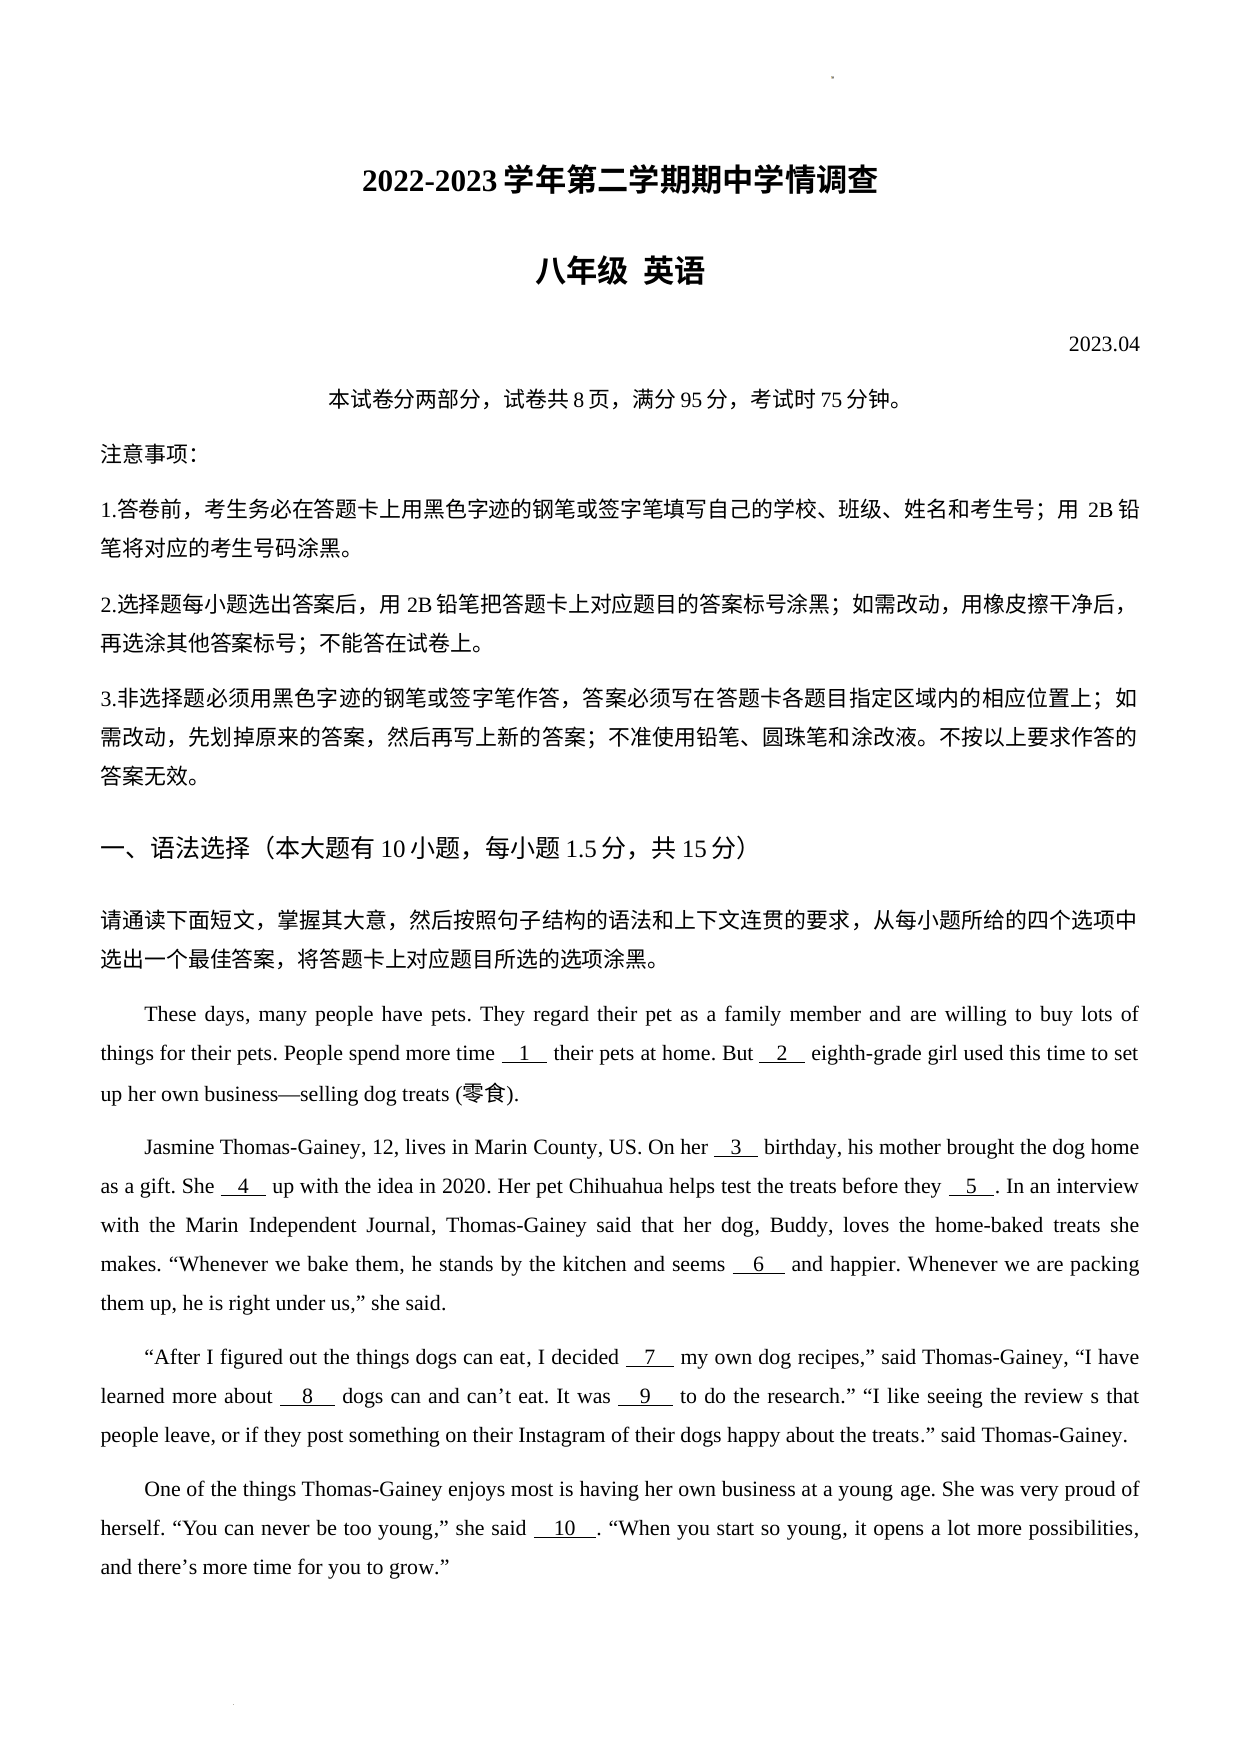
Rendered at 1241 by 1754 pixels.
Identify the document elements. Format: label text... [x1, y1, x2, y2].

text “After I figured out the things dogs can eat, I decided 7 my own dog recipes,” said Thomas-Gainey, “I have learned more about 8 dogs can and can’t eat. It was 9 to do the research.” “I like seeing the review s that people leave, or if they post something on their Instagram of their dogs happy about the treats.” said Thomas-Gainey. [100, 1341, 1140, 1451]
text 1.答卷前，考生务必在答题卡上用黑色字迹的钢笔或签字笔填写自己的学校、班级、姓名和考生号；用2B铅笔将对应的考生号码涂黑。 [100, 492, 1140, 563]
text 2.选择题每小题选出答案后，用2B铅笔把答题卡上对应题目的答案标号涂黑；如需改动，用橡皮擦干净后，再选涂其他答案标号；不能答在试卷上。 [100, 586, 1140, 658]
text 2023.04 [100, 327, 1140, 359]
text Jasmine Thomas-Gainey, 12, lives in Marin County, US. On her 3 birthday, his mother brought the dog home as a gift. She 4 up with the idea in 2020. Her pet Chihuahua helps test the treats before they 5 . In an interview with the Marin Independent Journal, Thomas-Gainey said that her dog, Buddy, loves the home-baked treats she makes. “Whenever we bake them, he stands by the kitchen and seems 6 and happier. Whenever we are packing them up, he is right under us,” she said. [100, 1131, 1140, 1319]
text One of the things Thomas-Gainey enjoys most is having her own business at a young age. She was very proud of herself. “You can never be too young,” she said 10 . “When you start so young, it opens a lot more possibilities, and there’s more time for you to grow.” [100, 1473, 1140, 1583]
text 3.非选择题必须用黑色字迹的钢笔或签字笔作答，答案必须写在答题卡各题目指定区域内的相应位置上；如需改动，先划掉原来的答案，然后再写上新的答案；不准使用铅笔、圆珠笔和涂改液。不按以上要求作答的答案无效。 [100, 681, 1140, 791]
text These days, many people have pets. They regard their pet as a family member and are willing to buy lots of things for their pets. People spend more time 1 their pets at home. But 2 eighth-grade girl used this time to set up her own business—selling dog treats (零食). [100, 997, 1140, 1108]
text 2022-2023学年第二学期期中学情调查 [100, 146, 1140, 211]
text 本试卷分两部分，试卷共8页，满分95分，考试时75分钟。 [100, 381, 1140, 414]
text 请通读下面短文，掌握其大意，然后按照句子结构的语法和上下文连贯的要求，从每小题所给的四个选项中选出一个最佳答案，将答题卡上对应题目所选的选项涂黑。 [100, 903, 1140, 974]
text 八年级 英语 [100, 236, 1140, 301]
text 一、语法选择（本大题有10小题，每小题1.5分，共15分） [100, 814, 1140, 879]
text 注意事项： [100, 437, 1140, 469]
